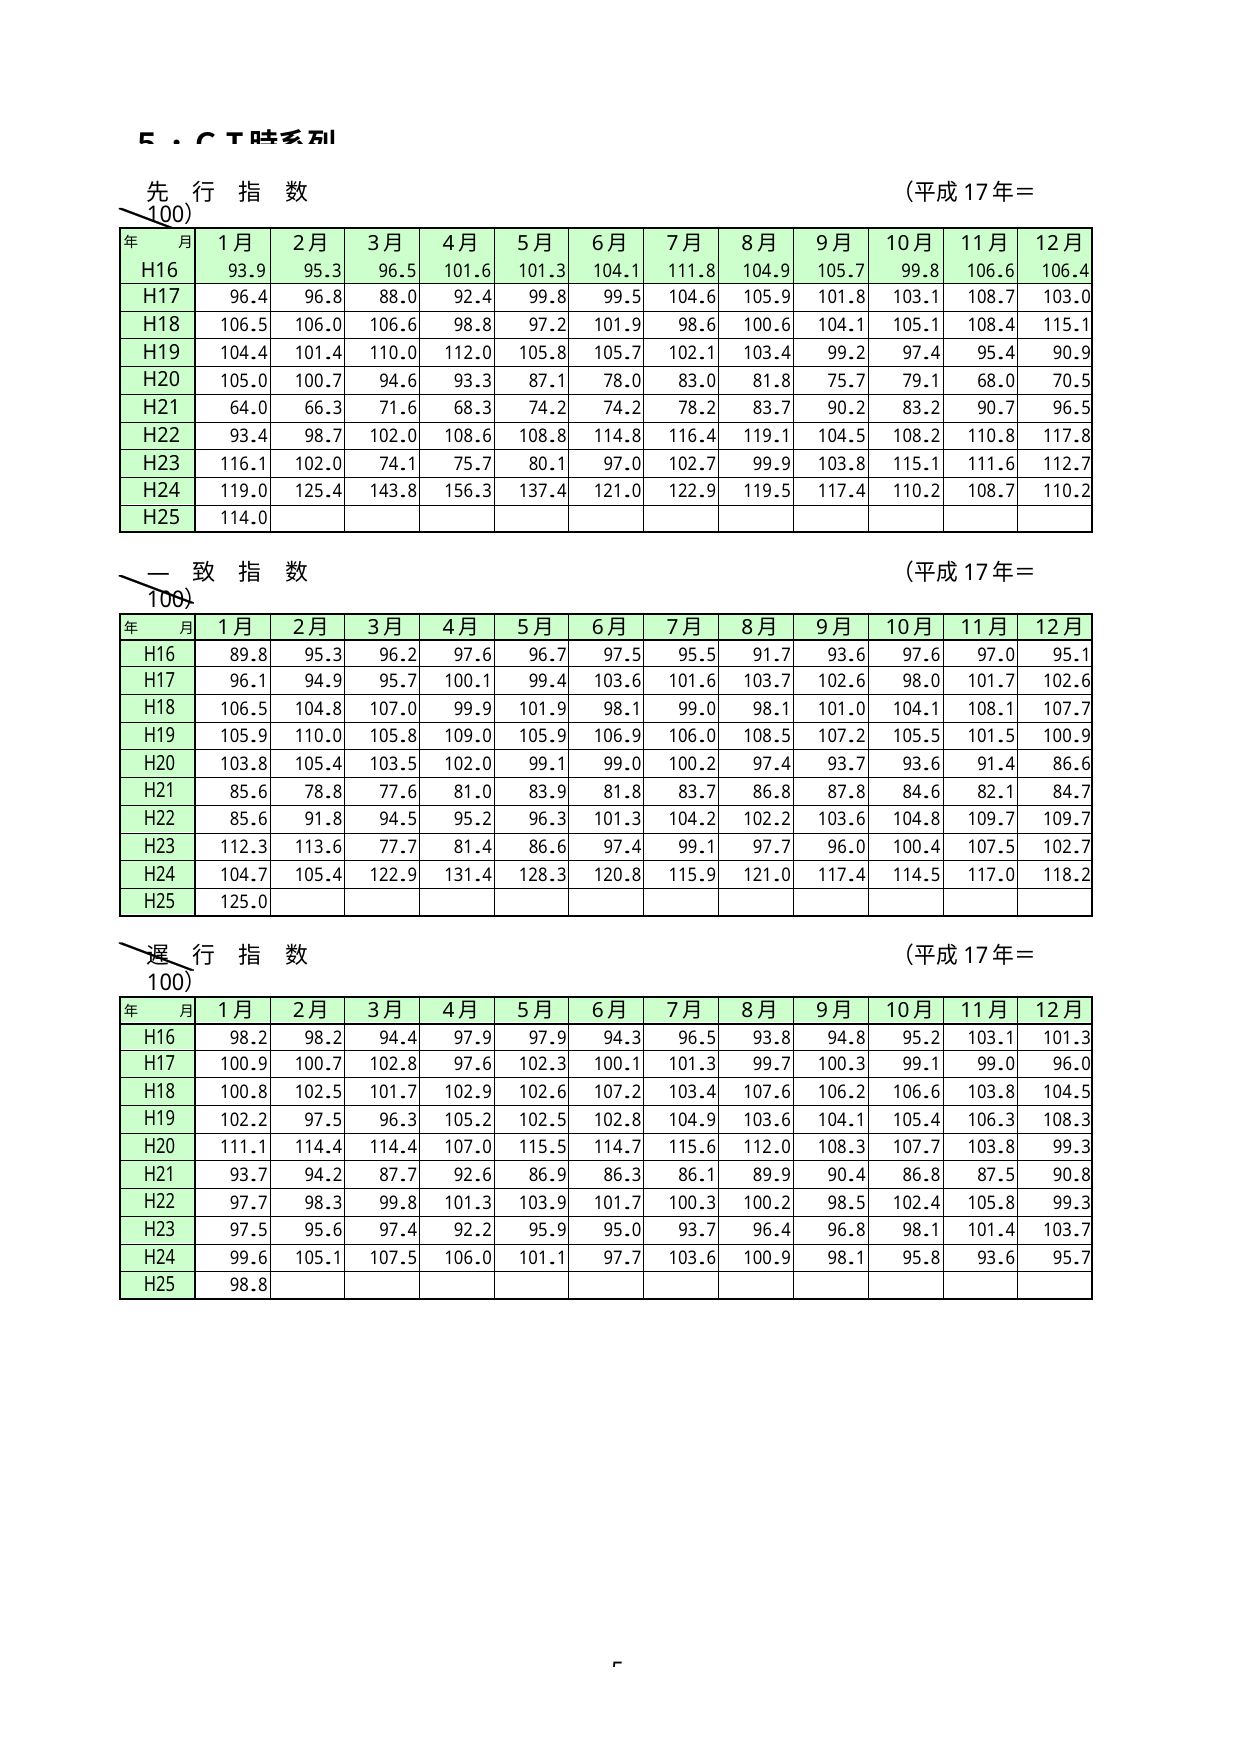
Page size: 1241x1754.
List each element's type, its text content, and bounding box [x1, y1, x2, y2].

table_cell 3月 [345, 998, 419, 1022]
table_cell H25 [121, 506, 194, 531]
table_cell 102.4 [869, 1189, 943, 1216]
table_cell H19 [140, 1106, 176, 1133]
table_cell 83.2 [869, 395, 943, 421]
table_cell 100.6 [719, 312, 793, 338]
table_cell H18 [121, 312, 194, 338]
table_cell 98.0 [869, 667, 943, 694]
table_cell 106.9 [569, 723, 643, 749]
table_cell 104.1 [794, 1106, 868, 1133]
table_cell 64.0 [196, 395, 270, 421]
table_cell H20 [140, 1134, 176, 1160]
table_cell 9月 [794, 998, 868, 1022]
table_cell 99.8 [345, 1189, 419, 1216]
table_cell 100.4 [869, 834, 943, 860]
table_cell [495, 506, 568, 531]
table_cell 105.8 [495, 339, 568, 366]
table_cell 101.0 [794, 695, 868, 722]
table_cell 121.0 [719, 861, 793, 888]
table_cell [644, 889, 718, 914]
table_cell 93.4 [196, 423, 270, 449]
table_cell 104.5 [794, 423, 868, 449]
table_cell 111.6 [944, 450, 1017, 477]
table_cell 97.5 [569, 641, 643, 666]
table_cell 107.2 [794, 723, 868, 749]
table_cell 99.0 [644, 695, 718, 722]
table_cell 99.9 [719, 450, 793, 477]
table_cell 107.7 [869, 1134, 943, 1160]
table_cell 96.0 [794, 834, 868, 860]
table_cell 106.2 [794, 1078, 868, 1105]
table_cell 97.0 [569, 450, 643, 477]
table_cell 100.2 [719, 1189, 793, 1216]
table_cell 96.3 [345, 1106, 419, 1133]
table_cell 110.0 [271, 723, 344, 749]
table_cell 98.2 [196, 1025, 270, 1049]
table_cell [176, 750, 194, 777]
table_cell 12月 [1018, 998, 1091, 1022]
table_cell 3月 96.5 [345, 229, 419, 283]
table_cell 5月 101.3 [495, 229, 568, 283]
table_cell [121, 1051, 140, 1077]
table_cell 91.7 [719, 641, 793, 666]
table_cell 78.0 [569, 367, 643, 394]
table_cell 101.3 [420, 1189, 494, 1216]
table_cell 83.9 [495, 778, 568, 805]
table_cell [176, 889, 194, 914]
table_cell 92.2 [420, 1217, 494, 1243]
table_cell H19 [121, 339, 194, 366]
table_cell 86.6 [495, 834, 568, 860]
table_cell 77.7 [345, 834, 419, 860]
table_cell 83.7 [719, 395, 793, 421]
table_cell 114.8 [569, 423, 643, 449]
table_cell 125.4 [271, 478, 344, 504]
table_cell 89.8 [196, 641, 270, 666]
table_cell 102.8 [569, 1106, 643, 1133]
table_cell 108.8 [495, 423, 568, 449]
table_cell 102.5 [495, 1106, 568, 1133]
table_cell 79.1 [869, 367, 943, 394]
table_cell 9月 [794, 615, 868, 639]
table_cell 102.6 [794, 667, 868, 694]
table_cell 100.2 [644, 750, 718, 777]
table_cell [176, 1217, 194, 1243]
table_cell 117.8 [1018, 423, 1091, 449]
table_cell 8月 [719, 998, 793, 1022]
table_cell 96.5 [1018, 395, 1091, 421]
table_cell 119.5 [719, 478, 793, 504]
table_cell 99.0 [944, 1051, 1017, 1077]
table_cell 104.1 [869, 695, 943, 722]
table_cell 94.2 [271, 1161, 344, 1188]
table_cell 103.6 [569, 667, 643, 694]
table_cell [121, 750, 140, 777]
table_cell 93.7 [644, 1217, 718, 1243]
table_cell [1018, 889, 1091, 914]
table_cell 87.8 [794, 778, 868, 805]
table_cell 87.5 [944, 1161, 1017, 1188]
table_cell 97.7 [719, 834, 793, 860]
table_cell 100.3 [794, 1051, 868, 1077]
table_cell 93.6 [944, 1245, 1017, 1271]
table_cell 3月 [345, 615, 419, 639]
table_cell 102.5 [271, 1078, 344, 1105]
table_cell [121, 1217, 140, 1243]
table_cell 71.6 [345, 395, 419, 421]
table_cell 87.1 [495, 367, 568, 394]
table_cell 102.6 [1018, 667, 1091, 694]
table_cell 94.3 [569, 1025, 643, 1049]
table_cell 103.0 [1018, 284, 1091, 311]
table_cell 98.2 [271, 1025, 344, 1049]
table_cell 103.6 [644, 1245, 718, 1271]
table_cell [495, 889, 568, 914]
table_cell 114.7 [569, 1134, 643, 1160]
table_cell 115.5 [495, 1134, 568, 1160]
table_cell 128.3 [495, 861, 568, 888]
table_cell [121, 1134, 140, 1160]
table_cell 102.2 [196, 1106, 270, 1133]
table_cell 68.0 [944, 367, 1017, 394]
table_cell 90.4 [794, 1161, 868, 1188]
table_cell 99.3 [1018, 1189, 1091, 1216]
table_cell 8月 104.9 [719, 229, 793, 283]
table_cell 105.7 [569, 339, 643, 366]
table_cell 93.6 [869, 750, 943, 777]
table_cell 96.4 [719, 1217, 793, 1243]
table_cell 104.8 [271, 695, 344, 722]
table_cell 116.4 [644, 423, 718, 449]
table_cell 6月 104.1 [569, 229, 643, 283]
table_cell 114.0 [196, 506, 270, 531]
table_cell 92.4 [420, 284, 494, 311]
table_cell 110.2 [1018, 478, 1091, 504]
table_cell [345, 1272, 419, 1298]
table_cell 97.4 [719, 750, 793, 777]
table_cell 1月 [196, 615, 270, 639]
table_cell 84.6 [869, 778, 943, 805]
table_cell 105.9 [495, 723, 568, 749]
table_cell 81.4 [420, 834, 494, 860]
table_cell 115.1 [1018, 312, 1091, 338]
table_cell 100.9 [719, 1245, 793, 1271]
table_cell 105.8 [345, 723, 419, 749]
table_cell 101.5 [944, 723, 1017, 749]
table_cell 97.7 [569, 1245, 643, 1271]
table_cell 95.1 [1018, 641, 1091, 666]
table_cell 112.7 [1018, 450, 1091, 477]
table_cell 98.7 [271, 423, 344, 449]
table_cell 101.6 [644, 667, 718, 694]
table_cell 131.4 [420, 861, 494, 888]
table_cell 100.3 [644, 1189, 718, 1216]
table_cell 10月 99.8 [869, 229, 943, 283]
table_cell [944, 889, 1017, 914]
table_cell 104.8 [869, 806, 943, 832]
table_cell 103.8 [944, 1078, 1017, 1105]
table_cell 7月 [644, 998, 718, 1022]
table_cell 101.8 [794, 284, 868, 311]
table_cell 101.1 [495, 1245, 568, 1271]
table_cell 99.8 [495, 284, 568, 311]
table_cell 98.5 [794, 1189, 868, 1216]
table_cell 7月 111.8 [644, 229, 718, 283]
table_cell [719, 506, 793, 531]
table_cell 95.2 [869, 1025, 943, 1049]
table_cell 90.9 [1018, 339, 1091, 366]
table_cell 98.8 [420, 312, 494, 338]
table_cell H23 [121, 450, 194, 477]
table_cell [176, 861, 194, 888]
table_cell [121, 1272, 140, 1298]
table_cell 101.9 [569, 312, 643, 338]
table_cell 116.1 [196, 450, 270, 477]
table_cell 84.7 [1018, 778, 1091, 805]
table_cell 11月 106.6 [944, 229, 1017, 283]
table_cell 96.4 [196, 284, 270, 311]
table_cell 106.0 [420, 1245, 494, 1271]
table_cell 102.3 [495, 1051, 568, 1077]
table_cell [420, 889, 494, 914]
table_cell [644, 1272, 718, 1298]
table_cell 100.1 [569, 1051, 643, 1077]
table_cell 90.8 [1018, 1161, 1091, 1188]
table_cell 94.5 [345, 806, 419, 832]
table_cell 90.7 [944, 395, 1017, 421]
table_cell [176, 1078, 194, 1105]
table_cell [420, 506, 494, 531]
table_cell 104.2 [644, 806, 718, 832]
table_cell 113.6 [271, 834, 344, 860]
table_cell 99.4 [495, 667, 568, 694]
table_cell [176, 1189, 194, 1216]
table_cell 117.0 [944, 861, 1017, 888]
table_cell 120.8 [569, 861, 643, 888]
table_cell 105.9 [196, 723, 270, 749]
table_cell 103.1 [869, 284, 943, 311]
table_cell 96.8 [271, 284, 344, 311]
table_cell 2月 95.3 [271, 229, 344, 283]
table_cell [140, 998, 176, 1022]
table_cell 86.6 [1018, 750, 1091, 777]
table_cell 97.4 [345, 1217, 419, 1243]
table_cell H18 [140, 695, 176, 722]
table_cell 93.6 [794, 641, 868, 666]
table_cell 93.3 [420, 367, 494, 394]
table_cell 66.3 [271, 395, 344, 421]
table_cell 106.5 [196, 312, 270, 338]
table_cell 98.1 [719, 695, 793, 722]
table_cell 108.6 [420, 423, 494, 449]
table_cell 89.9 [719, 1161, 793, 1188]
table_cell 104.1 [794, 312, 868, 338]
table_cell — 致 指 数 （平成17年＝100） [120, 533, 1092, 613]
table_cell 125.0 [196, 889, 270, 914]
table_cell 5月 [495, 998, 568, 1022]
table_cell H25 [140, 1272, 176, 1298]
table_cell 106.0 [271, 312, 344, 338]
table_cell 91.8 [271, 806, 344, 832]
table_cell 74.2 [495, 395, 568, 421]
table_cell 99.3 [1018, 1134, 1091, 1160]
table_cell [121, 1189, 140, 1216]
table_cell 103.1 [944, 1025, 1017, 1049]
table_cell 83.7 [644, 778, 718, 805]
table_cell 86.1 [644, 1161, 718, 1188]
table_cell H19 [140, 723, 176, 749]
table_cell 107.6 [719, 1078, 793, 1105]
table_cell 6月 [569, 998, 643, 1022]
table_cell H24 [140, 1245, 176, 1271]
table_cell 108.1 [944, 695, 1017, 722]
table_cell 95.6 [271, 1217, 344, 1243]
table_cell 101.3 [1018, 1025, 1091, 1049]
table_cell 101.7 [345, 1078, 419, 1105]
table_cell 86.8 [719, 778, 793, 805]
table_cell 102.7 [1018, 834, 1091, 860]
table_cell 81.8 [719, 367, 793, 394]
table_cell 月 [176, 998, 194, 1022]
table_cell 110.8 [944, 423, 1017, 449]
table_cell 99.5 [569, 284, 643, 311]
table_cell 102.1 [644, 339, 718, 366]
table_cell 90.2 [794, 395, 868, 421]
table_cell 95.3 [271, 641, 344, 666]
table_cell [121, 641, 140, 666]
table_cell H16 [140, 641, 176, 666]
table_cell [121, 778, 140, 805]
table_cell 年 [121, 998, 140, 1022]
table_cell 119.1 [719, 423, 793, 449]
table_cell 100.9 [1018, 723, 1091, 749]
table_cell 77.6 [345, 778, 419, 805]
table_cell 103.4 [644, 1078, 718, 1105]
table_cell [569, 889, 643, 914]
table_cell 110.0 [345, 339, 419, 366]
table_cell 107.2 [569, 1078, 643, 1105]
table_cell 107.7 [1018, 695, 1091, 722]
table_cell 108.3 [1018, 1106, 1091, 1133]
table_cell H16 [140, 1025, 176, 1049]
table_cell 104.5 [1018, 1078, 1091, 1105]
table_cell H17 [140, 1051, 176, 1077]
table_cell 97.6 [420, 1051, 494, 1077]
table_cell [271, 506, 344, 531]
table_cell 1月 [196, 998, 270, 1022]
table_cell 102.0 [271, 450, 344, 477]
table_cell H22 [121, 423, 194, 449]
table_cell 82.1 [944, 778, 1017, 805]
table_cell [794, 506, 868, 531]
table_cell [1018, 1272, 1091, 1298]
table_cell 111.1 [196, 1134, 270, 1160]
table_cell 月 [176, 615, 194, 639]
table_cell 98.1 [569, 695, 643, 722]
table_cell 78.2 [644, 395, 718, 421]
table_cell [176, 695, 194, 722]
table_cell 100.7 [271, 367, 344, 394]
table_cell 109.0 [420, 723, 494, 749]
table_cell [944, 1272, 1017, 1298]
table_cell 106.6 [869, 1078, 943, 1105]
table_cell 102.9 [420, 1078, 494, 1105]
table_cell 114.5 [869, 861, 943, 888]
table_cell 12月 106.4 [1018, 229, 1091, 283]
table_cell [644, 506, 718, 531]
table_cell 95.8 [869, 1245, 943, 1271]
table_cell [140, 615, 176, 639]
table_cell [121, 834, 140, 860]
table_cell 11月 [944, 998, 1017, 1022]
table_cell 100.8 [196, 1078, 270, 1105]
table_cell [794, 889, 868, 914]
table_cell H22 [140, 806, 176, 832]
table_cell 106.0 [644, 723, 718, 749]
table_cell [121, 889, 140, 914]
table_cell [121, 1106, 140, 1133]
table_cell 85.6 [196, 806, 270, 832]
table_cell 105.9 [719, 284, 793, 311]
table_cell [176, 806, 194, 832]
table_cell 103.6 [794, 806, 868, 832]
table_cell 98.8 [196, 1272, 270, 1298]
table_cell 9月 105.7 [794, 229, 868, 283]
table_cell 4月 [420, 998, 494, 1022]
table_cell 112.0 [420, 339, 494, 366]
table_cell 105.4 [271, 861, 344, 888]
table_cell 99.6 [196, 1245, 270, 1271]
table_cell 105.2 [420, 1106, 494, 1133]
table_cell 108.5 [719, 723, 793, 749]
table_cell 75.7 [794, 367, 868, 394]
table_cell 103.9 [495, 1189, 568, 1216]
table_cell [121, 1245, 140, 1271]
table_cell 99.9 [420, 695, 494, 722]
table_cell 8月 [719, 615, 793, 639]
table_cell [1018, 506, 1091, 531]
table_cell [176, 1025, 194, 1049]
table_cell 96.3 [495, 806, 568, 832]
table_cell 100.7 [271, 1051, 344, 1077]
table_cell [121, 1161, 140, 1188]
table_cell [869, 889, 943, 914]
table_cell 106.5 [196, 695, 270, 722]
table_header 先 行 指 数 （平成17年＝100） [120, 183, 1092, 227]
table_cell 95.7 [345, 667, 419, 694]
table_cell [121, 1078, 140, 1105]
table_cell [176, 834, 194, 860]
table_cell 105.8 [944, 1189, 1017, 1216]
table_cell 91.4 [944, 750, 1017, 777]
table_cell 104.9 [644, 1106, 718, 1133]
table_cell 102.6 [495, 1078, 568, 1105]
table_cell 86.8 [869, 1161, 943, 1188]
table_cell 70.5 [1018, 367, 1091, 394]
table_cell [719, 1272, 793, 1298]
table_cell H20 [121, 367, 194, 394]
table_cell 99.7 [719, 1051, 793, 1077]
table_cell 100.9 [196, 1051, 270, 1077]
table_cell H25 [140, 889, 176, 914]
table_cell 94.9 [271, 667, 344, 694]
table_cell 105.4 [271, 750, 344, 777]
table_cell 98.1 [869, 1217, 943, 1243]
table_cell 4月 101.6 [420, 229, 494, 283]
table_cell H23 [140, 834, 176, 860]
table_cell 95.9 [495, 1217, 568, 1243]
table_cell H21 [121, 395, 194, 421]
table_cell 108.7 [944, 478, 1017, 504]
table_cell 80.1 [495, 450, 568, 477]
table_cell 101.7 [944, 667, 1017, 694]
table_cell 97.6 [420, 641, 494, 666]
table_cell 11月 [944, 615, 1017, 639]
table_cell [121, 723, 140, 749]
table_cell [944, 506, 1017, 531]
table_cell 99.1 [644, 834, 718, 860]
table_cell 112.0 [719, 1134, 793, 1160]
table_cell 85.6 [196, 778, 270, 805]
table_cell 107.5 [345, 1245, 419, 1271]
table_cell 95.2 [420, 806, 494, 832]
table_cell 97.6 [869, 641, 943, 666]
table_cell 105.1 [271, 1245, 344, 1271]
table_cell [271, 889, 344, 914]
table_cell 103.8 [196, 750, 270, 777]
table_cell [176, 1051, 194, 1077]
table_cell H17 [140, 667, 176, 694]
table_cell 122.9 [644, 478, 718, 504]
table_cell 104.4 [196, 339, 270, 366]
table_cell 156.3 [420, 478, 494, 504]
table_cell [271, 1272, 344, 1298]
table_cell 143.8 [345, 478, 419, 504]
table_cell 93.7 [794, 750, 868, 777]
table_cell 95.4 [944, 339, 1017, 366]
table_cell 7月 [644, 615, 718, 639]
table_cell 96.7 [495, 641, 568, 666]
table_cell 96.0 [1018, 1051, 1091, 1077]
table_cell [176, 1134, 194, 1160]
table_cell 99.2 [794, 339, 868, 366]
table_cell 101.9 [495, 695, 568, 722]
table_cell 96.1 [196, 667, 270, 694]
table_cell 98.6 [644, 312, 718, 338]
table_cell 121.0 [569, 478, 643, 504]
table_cell 106.3 [944, 1106, 1017, 1133]
table_cell 88.0 [345, 284, 419, 311]
table_cell 100.1 [420, 667, 494, 694]
table_cell [420, 1272, 494, 1298]
table_cell 94.4 [345, 1025, 419, 1049]
table_cell 5月 [495, 615, 568, 639]
table_cell 102.8 [345, 1051, 419, 1077]
table_cell 102.7 [644, 450, 718, 477]
table_cell 107.0 [345, 695, 419, 722]
table_cell 81.0 [420, 778, 494, 805]
table_cell H21 [140, 1161, 176, 1188]
table_cell 1月 93.9 [196, 229, 270, 283]
table_cell 103.6 [719, 1106, 793, 1133]
table_cell 81.8 [569, 778, 643, 805]
table_cell 86.3 [569, 1161, 643, 1188]
table_cell [719, 889, 793, 914]
table_cell [121, 806, 140, 832]
table_cell [121, 861, 140, 888]
table_cell 103.4 [719, 339, 793, 366]
table_cell 117.4 [794, 861, 868, 888]
table_cell 95.7 [1018, 1245, 1091, 1271]
table_cell 107.5 [944, 834, 1017, 860]
table_cell [345, 506, 419, 531]
table_cell [869, 506, 943, 531]
table_cell [176, 641, 194, 666]
table_cell 86.9 [495, 1161, 568, 1188]
table_cell 102.0 [345, 423, 419, 449]
table_cell 101.3 [644, 1051, 718, 1077]
table_cell 108.3 [794, 1134, 868, 1160]
table_cell 137.4 [495, 478, 568, 504]
table_cell 105.4 [869, 1106, 943, 1133]
table_cell 96.2 [345, 641, 419, 666]
table_cell [569, 506, 643, 531]
table_cell 10月 [869, 615, 943, 639]
table_cell 112.3 [196, 834, 270, 860]
table_cell 117.4 [794, 478, 868, 504]
table_cell [176, 723, 194, 749]
table_cell 103.8 [794, 450, 868, 477]
table_cell 105.1 [869, 312, 943, 338]
table_cell 6月 [569, 615, 643, 639]
table_cell 102.2 [719, 806, 793, 832]
table_cell 年 [121, 615, 140, 639]
table_cell 95.5 [644, 641, 718, 666]
table_cell H24 [121, 478, 194, 504]
table_cell H20 [140, 750, 176, 777]
table_cell 101.3 [569, 806, 643, 832]
table_cell [495, 1272, 568, 1298]
table_cell 遅 行 指 数 （平成17年＝100） [120, 917, 1092, 996]
table_cell [869, 1272, 943, 1298]
table_cell 93.8 [719, 1025, 793, 1049]
table_cell 2月 [271, 998, 344, 1022]
table_cell 115.9 [644, 861, 718, 888]
table_cell 104.6 [644, 284, 718, 311]
table_cell 94.8 [794, 1025, 868, 1049]
table_cell [176, 667, 194, 694]
table_cell 106.6 [345, 312, 419, 338]
table_cell 92.6 [420, 1161, 494, 1188]
table_cell 97.5 [196, 1217, 270, 1243]
table_cell [569, 1272, 643, 1298]
table_cell 109.7 [944, 806, 1017, 832]
table_cell [345, 889, 419, 914]
table_cell 87.7 [345, 1161, 419, 1188]
table_cell 101.4 [271, 339, 344, 366]
table_cell 119.0 [196, 478, 270, 504]
table_cell 98.1 [794, 1245, 868, 1271]
table_cell 122.9 [345, 861, 419, 888]
table_cell H23 [140, 1217, 176, 1243]
table_cell 97.4 [869, 339, 943, 366]
table_cell [176, 1245, 194, 1271]
table_cell 96.5 [644, 1025, 718, 1049]
table_cell [794, 1272, 868, 1298]
table_cell 114.4 [345, 1134, 419, 1160]
table_cell 101.7 [569, 1189, 643, 1216]
table_cell 75.7 [420, 450, 494, 477]
table_cell 83.0 [644, 367, 718, 394]
table_cell 101.4 [944, 1217, 1017, 1243]
table_cell H21 [140, 778, 176, 805]
table_cell 107.0 [420, 1134, 494, 1160]
table_cell H17 [121, 284, 194, 311]
table_cell 103.8 [944, 1134, 1017, 1160]
table_cell 93.7 [196, 1161, 270, 1188]
table_cell H24 [140, 861, 176, 888]
table_cell 97.7 [196, 1189, 270, 1216]
table_cell 99.1 [495, 750, 568, 777]
table_cell 109.7 [1018, 806, 1091, 832]
table_cell H22 [140, 1189, 176, 1216]
table_cell 110.2 [869, 478, 943, 504]
table_cell 103.7 [1018, 1217, 1091, 1243]
table_cell [121, 695, 140, 722]
table_cell 97.9 [420, 1025, 494, 1049]
table_cell 99.0 [569, 750, 643, 777]
table_cell 105.5 [869, 723, 943, 749]
table_cell 104.7 [196, 861, 270, 888]
table_cell 95.0 [569, 1217, 643, 1243]
table_cell [176, 1272, 194, 1298]
table_cell 105.0 [196, 367, 270, 394]
table_cell 4月 [420, 615, 494, 639]
table_cell 115.1 [869, 450, 943, 477]
table_cell 2月 [271, 615, 344, 639]
table_cell 97.2 [495, 312, 568, 338]
table_cell 98.3 [271, 1189, 344, 1216]
table_cell 94.6 [345, 367, 419, 394]
table_cell 96.8 [794, 1217, 868, 1243]
table_cell [176, 1106, 194, 1133]
table_cell H18 [140, 1078, 176, 1105]
table_cell 108.2 [869, 423, 943, 449]
table_cell 103.7 [719, 667, 793, 694]
table_cell 102.0 [420, 750, 494, 777]
table_cell 10月 [869, 998, 943, 1022]
table_cell 74.2 [569, 395, 643, 421]
table_cell 12月 [1018, 615, 1091, 639]
table_cell 74.1 [345, 450, 419, 477]
table_cell 108.4 [944, 312, 1017, 338]
table_cell 97.9 [495, 1025, 568, 1049]
table_cell 97.4 [569, 834, 643, 860]
table_cell 118.2 [1018, 861, 1091, 888]
table_cell 68.3 [420, 395, 494, 421]
table_cell 97.5 [271, 1106, 344, 1133]
table_cell 115.6 [644, 1134, 718, 1160]
table_cell 78.8 [271, 778, 344, 805]
table_cell 114.4 [271, 1134, 344, 1160]
table_cell [121, 667, 140, 694]
table_cell 97.0 [944, 641, 1017, 666]
table_cell 年 月 H16 [121, 229, 194, 283]
table_cell 99.1 [869, 1051, 943, 1077]
table_cell 108.7 [944, 284, 1017, 311]
table_cell [176, 778, 194, 805]
table_cell 103.5 [345, 750, 419, 777]
table_cell [121, 1025, 140, 1049]
table_cell [176, 1161, 194, 1188]
